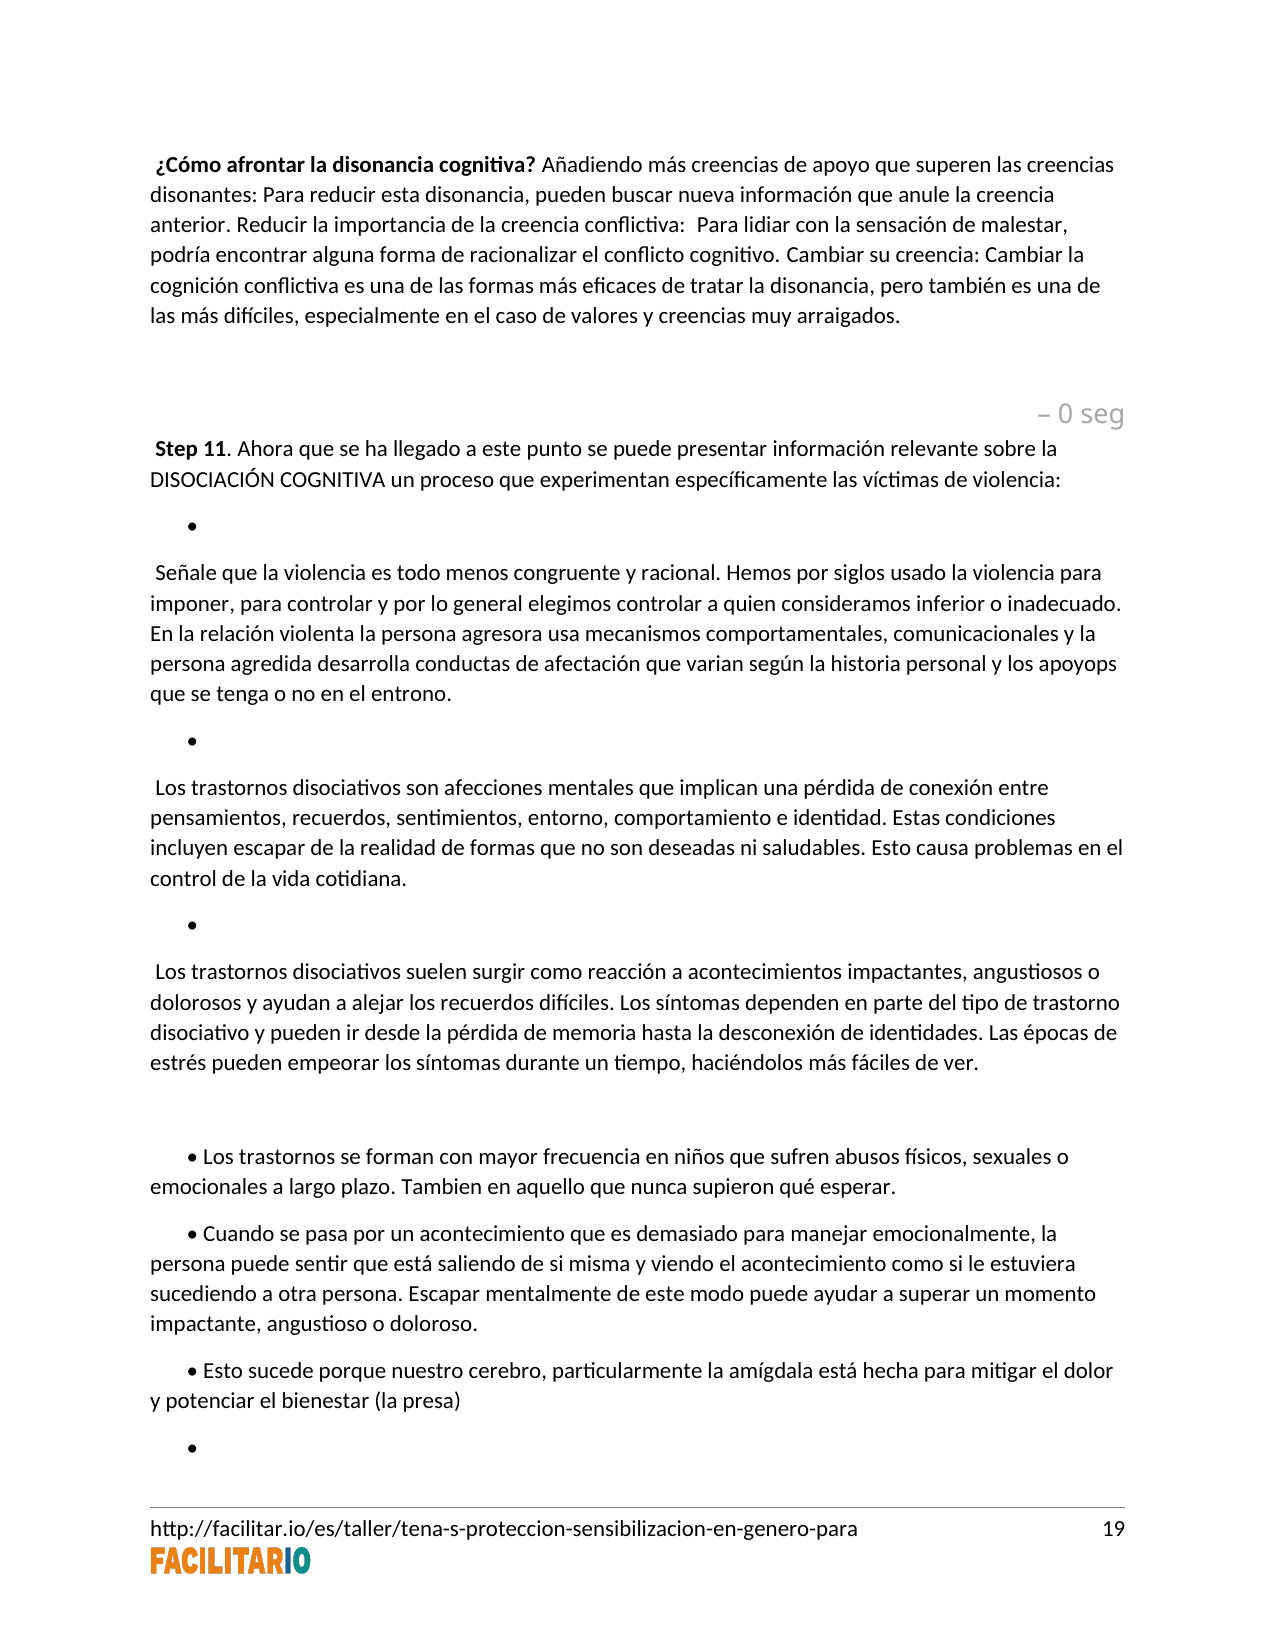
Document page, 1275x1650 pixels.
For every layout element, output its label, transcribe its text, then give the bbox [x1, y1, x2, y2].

text • [150, 1433, 1125, 1462]
text ¿Cómo afrontar la disonancia cognitiva? Añadiendo más creencias de apoyo que superen las creencias disonantes: Para reducir esta disonancia, pueden buscar nueva información que anule la creencia anterior. Reducir la importancia de la creencia conflictiva: Para lidiar con la sensación de malestar, podría encontrar alguna forma de racionalizar el conflicto cognitivo. Cambiar su creencia: Cambiar la cognición conflictiva es una de las formas más eficaces de tratar la disonancia, pero también es una de las más difíciles, especialmente en el caso de valores y creencias muy arraigados. [150, 150, 1125, 329]
text Señale que la violencia es todo menos congruente y racional. Hemos por siglos usado la violencia para imponer, para controlar y por lo general elegimos controlar a quien consideramos inferior o inadecuado. En la relación violenta la persona agresora usa mecanismos comportamentales, comunicacionales y la persona agredida desarrolla conductas de afectación que varian según la historia personal y los apoyops que se tenga o no en el entrono. [150, 558, 1125, 707]
text • [150, 726, 1125, 754]
text • Cuando se pasa por un acontecimiento que es demasiado para manejar emocionalmente, la persona puede sentir que está saliendo de si misma y viendo el acontecimiento como si le estuviera sucediendo a otra persona. Escapar mentalmente de este modo puede ayudar a superar un momento impactante, angustioso o doloroso. [150, 1219, 1125, 1338]
text • [150, 512, 1125, 540]
text Step 11. Ahora que se ha llegado a este punto se puede presentar información relevante sobre la DISOCIACIÓN COGNITIVA un proceso que experimentan específicamente las víctimas de violencia: [150, 434, 1125, 493]
text Los trastornos disociativos son afecciones mentales que implican una pérdida de conexión entre pensamientos, recuerdos, sentimientos, entorno, comportamiento e identidad. Estas condiciones incluyen escapar de la realidad de formas que no son deseadas ni saludables. Esto causa problemas en el control de la vida cotidiana. [150, 773, 1125, 892]
text • [150, 911, 1125, 939]
text • Esto sucede porque nuestro cerebro, particularmente la amígdala está hecha para mitigar el dolor y potenciar el bienestar (la presa) [150, 1356, 1125, 1415]
subtitle – 0 seg [150, 395, 1125, 432]
text Los trastornos disociativos suelen surgir como reacción a acontecimientos impactantes, angustiosos o dolorosos y ayudan a alejar los recuerdos difíciles. Los síntomas dependen en parte del tipo de trastorno disociativo y pueden ir desde la pérdida de memoria hasta la desconexión de identidades. Las épocas de estrés pueden empeorar los síntomas durante un tiempo, haciéndolos más fáciles de ver. [150, 957, 1125, 1076]
text • Los trastornos se forman con mayor frecuencia en niños que sufren abusos físicos, sexuales o emocionales a largo plazo. Tambien en aquello que nunca supieron qué esperar. [150, 1142, 1125, 1200]
picture [145, 1544, 315, 1576]
